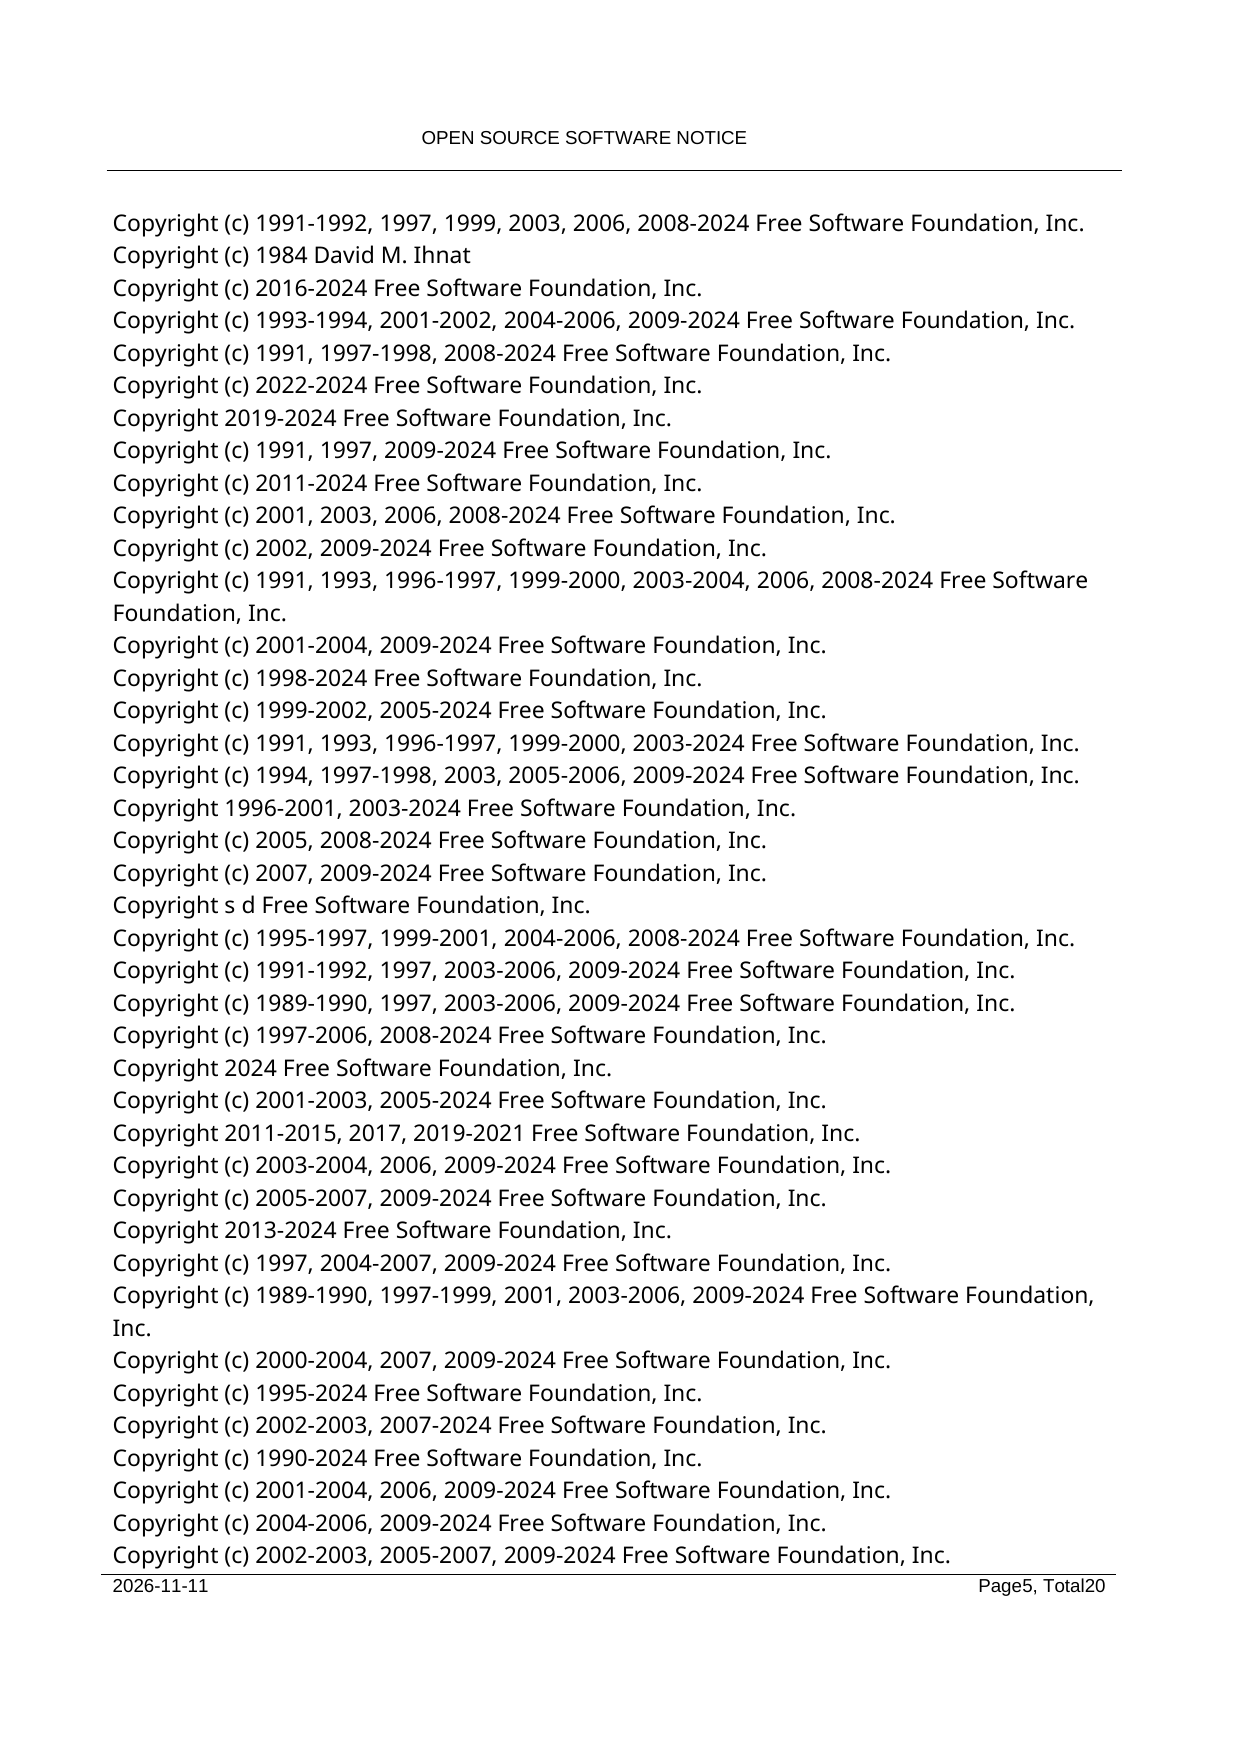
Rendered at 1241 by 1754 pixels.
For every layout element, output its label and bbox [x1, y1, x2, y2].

text [112, 206, 1128, 1571]
